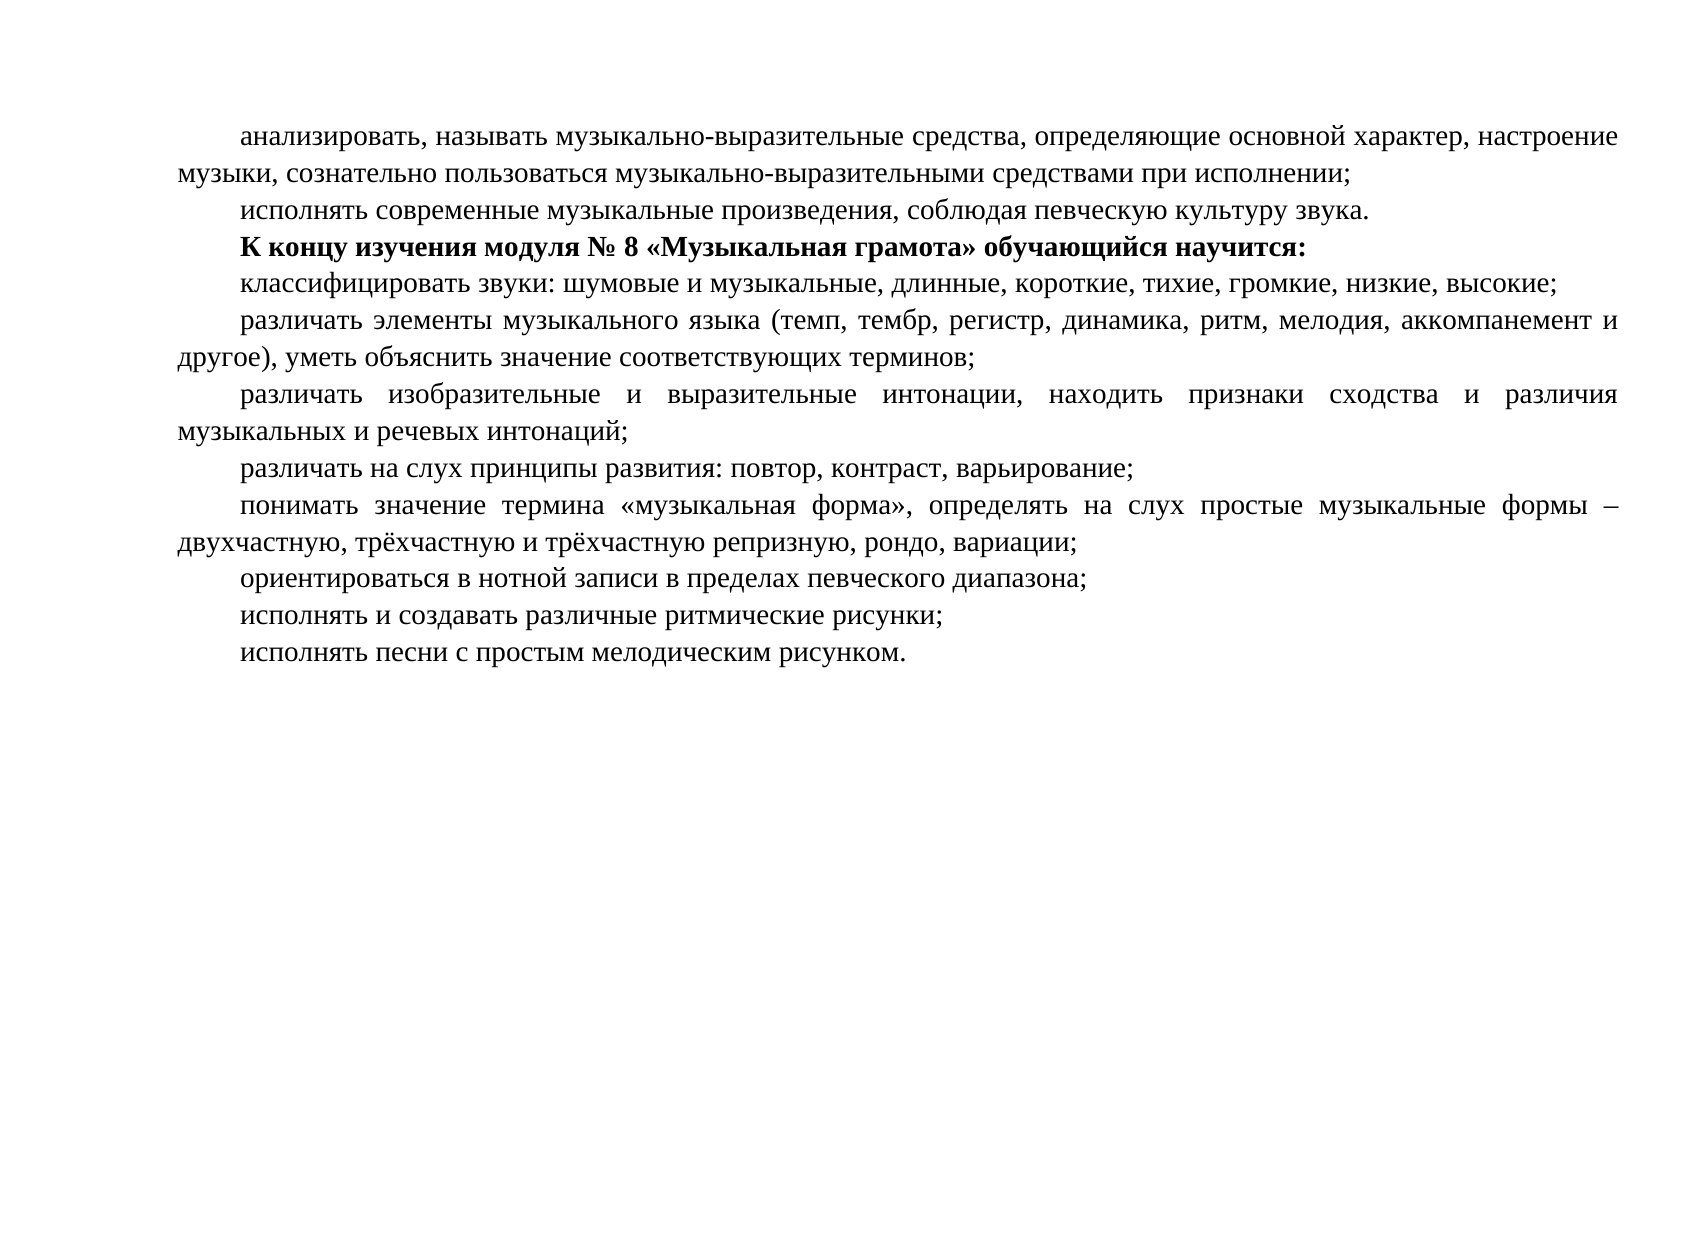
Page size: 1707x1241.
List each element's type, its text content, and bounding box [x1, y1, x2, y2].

text исполнять современные музыкальные произведения, соблюдая певческую культуру звука. [177, 192, 1618, 225]
text различать элементы музыкального языка (темп, тембр, регистр, динамика, ритм, мелодия, аккомпанемент и другое), уметь объяснить значение соответствующих терминов; [177, 302, 1618, 373]
text классифицировать звуки: шумовые и музыкальные, длинные, короткие, тихие, громкие, низкие, высокие; [177, 266, 1618, 299]
text К концу изучения модуля № 8 «Музыкальная грамота» обучающийся научится: [177, 229, 1618, 262]
text исполнять и создавать различные ритмические рисунки; [177, 597, 1618, 631]
text исполнять песни с простым мелодическим рисунком. [177, 634, 1618, 668]
text анализировать, называть музыкально-выразительные средства, определяющие основной характер, настроение музыки, сознательно пользоваться музыкально-выразительными средствами при исполнении; [177, 118, 1618, 188]
text различать изобразительные и выразительные интонации, находить признаки сходства и различия музыкальных и речевых интонаций; [177, 376, 1618, 447]
text понимать значение термина «музыкальная форма», определять на слух простые музыкальные формы – двухчастную, трёхчастную и трёхчастную репризную, рондо, вариации; [177, 487, 1618, 557]
text ориентироваться в нотной записи в пределах певческого диапазона; [177, 561, 1618, 594]
text различать на слух принципы развития: повтор, контраст, варьирование; [177, 450, 1618, 483]
